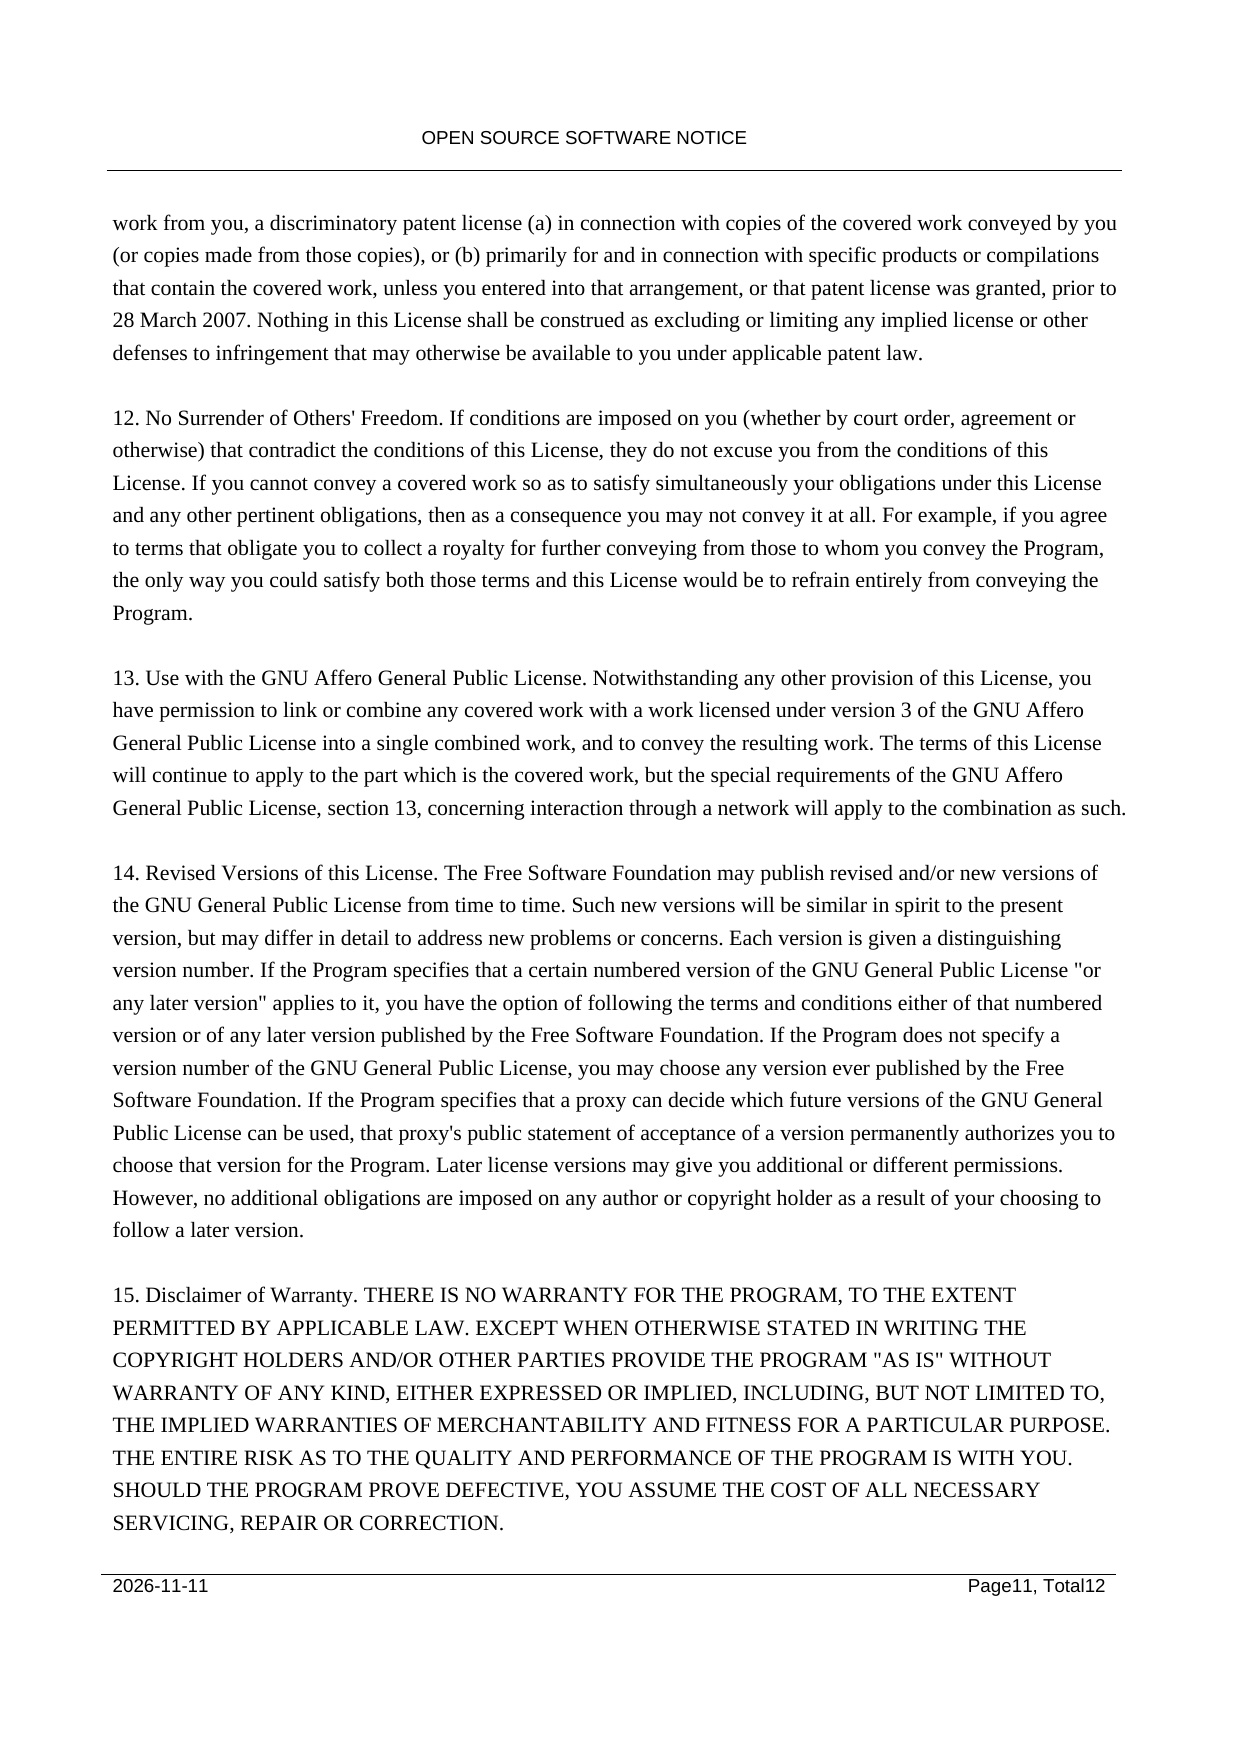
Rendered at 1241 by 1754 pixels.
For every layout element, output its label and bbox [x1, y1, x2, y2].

text [112, 206, 1128, 1539]
